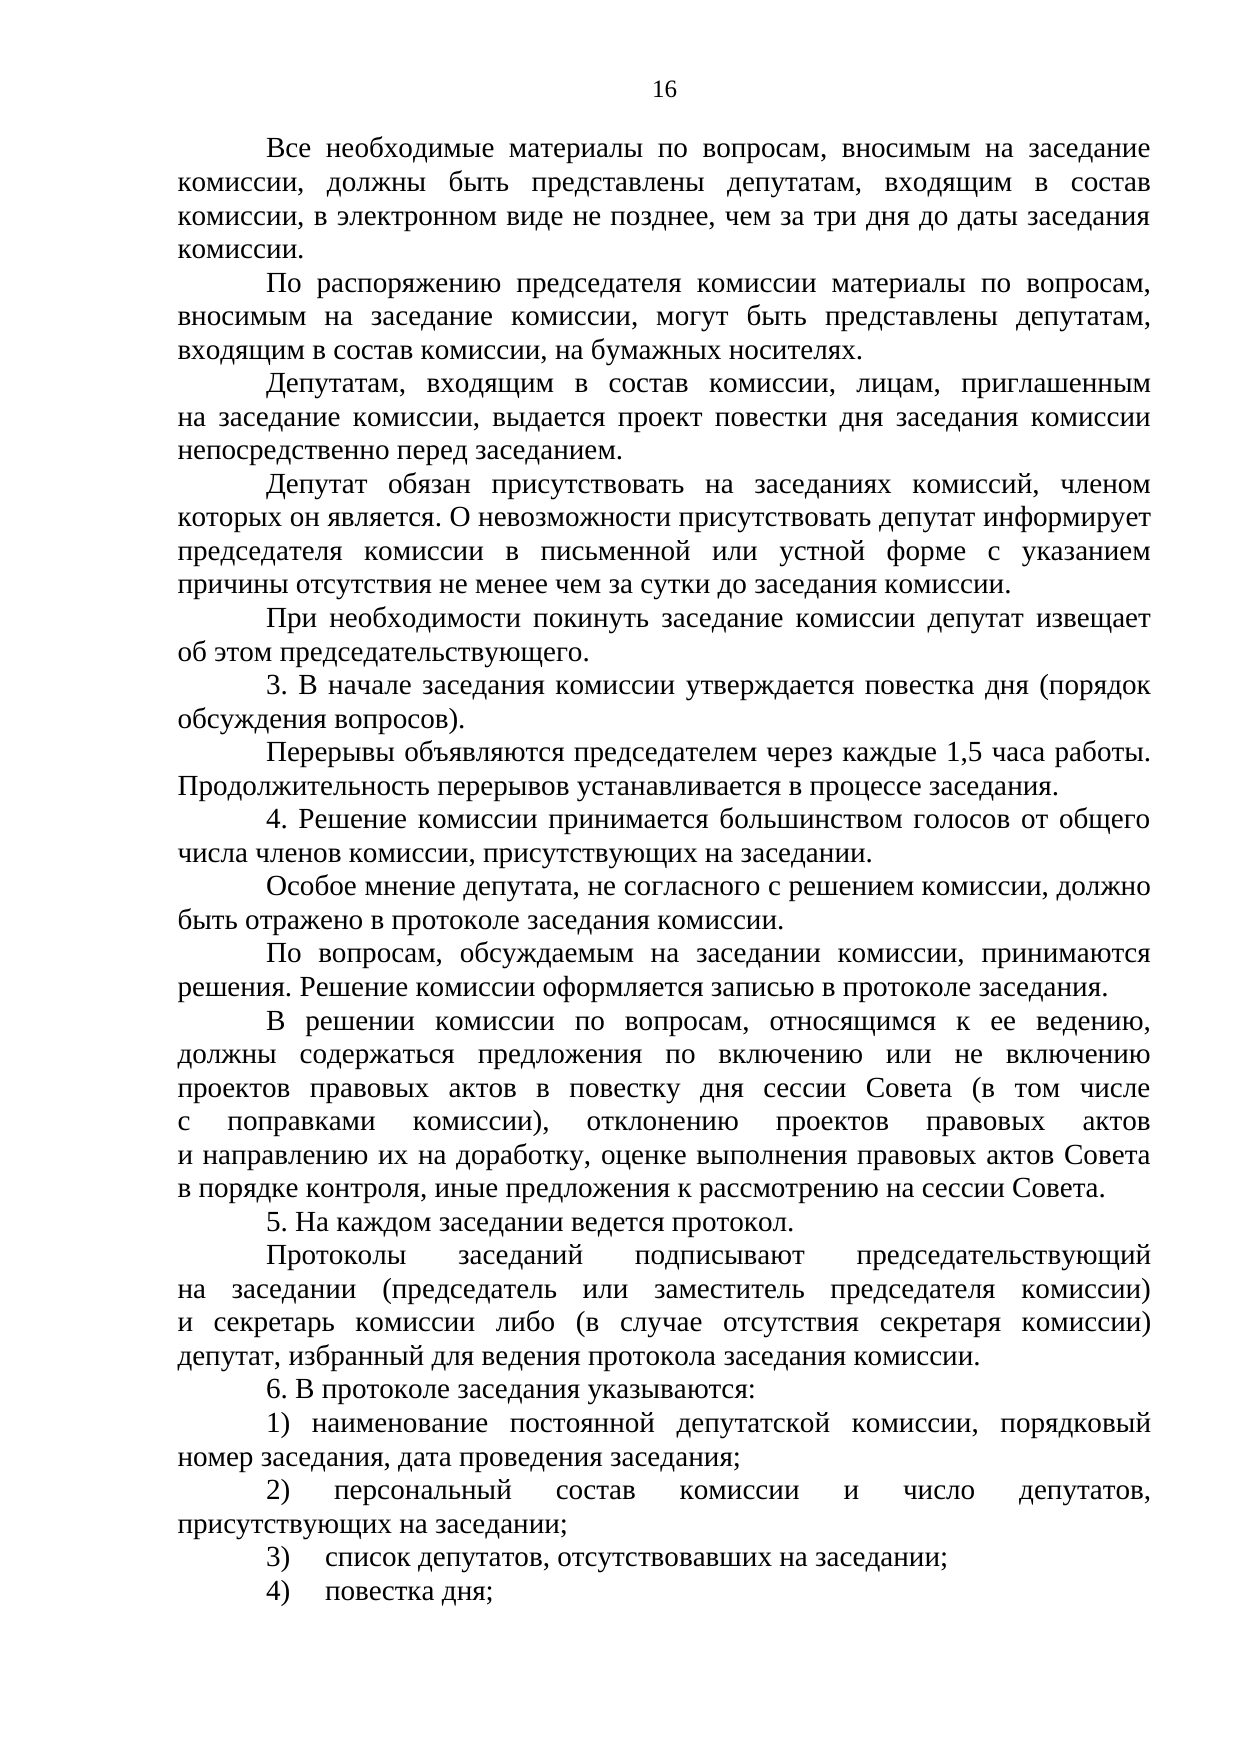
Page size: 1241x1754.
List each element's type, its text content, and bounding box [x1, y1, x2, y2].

text Перерывы объявляются председателем через каждые 1,5 часа работы. Продолжительность перерывов устанавливается в процессе заседания. [177, 734, 1152, 801]
text 1) наименование постоянной депутатской комиссии, порядковый номер заседания, дата проведения заседания; [177, 1405, 1152, 1472]
text В решении комиссии по вопросам, относящимся к ее ведению, должны содержаться предложения по включению или не включению проектов правовых актов в повестку дня сессии Совета (в том числе с поправками комиссии), отклонению проектов правовых актов и направлению их на доработку, оценке выполнения правовых актов Совета в порядке контроля, иные предложения к рассмотрению на сессии Совета. [177, 1003, 1152, 1204]
text 2) персональный состав комиссии и число депутатов, присутствующих на заседании; [177, 1472, 1152, 1539]
text По распоряжению председателя комиссии материалы по вопросам, вносимым на заседание комиссии, могут быть представлены депутатам, входящим в состав комиссии, на бумажных носителях. [177, 265, 1152, 365]
text Протоколы заседаний подписывают председательствующий на заседании (председатель или заместитель председателя комиссии) и секретарь комиссии либо (в случае отсутствия секретаря комиссии) депутат, избранный для ведения протокола заседания комиссии. [177, 1237, 1152, 1372]
text 3) список депутатов, отсутствовавших на заседании; [177, 1539, 1152, 1573]
text Депутатам, входящим в состав комиссии, лицам, приглашенным на заседание комиссии, выдается проект повестки дня заседания комиссии непосредственно перед заседанием. [177, 365, 1152, 466]
text Все необходимые материалы по вопросам, вносимым на заседание комиссии, должны быть представлены депутатам, входящим в состав комиссии, в электронном виде не позднее, чем за три дня до даты заседания комиссии. [177, 131, 1152, 265]
text 4) повестка дня; [177, 1573, 1152, 1606]
text Особое мнение депутата, не согласного с решением комиссии, должно быть отражено в протоколе заседания комиссии. [177, 868, 1152, 936]
text 6. В протоколе заседания указываются: [177, 1372, 1152, 1405]
text Депутат обязан присутствовать на заседаниях комиссий, членом которых он является. О невозможности присутствовать депутат информирует председателя комиссии в письменной или устной форме с указанием причины отсутствия не менее чем за сутки до заседания комиссии. [177, 466, 1152, 600]
text 3. В начале заседания комиссии утверждается повестка дня (порядок обсуждения вопросов). [177, 667, 1152, 734]
text 5. На каждом заседании ведется протокол. [177, 1204, 1152, 1237]
text По вопросам, обсуждаемым на заседании комиссии, принимаются решения. Решение комиссии оформляется записью в протоколе заседания. [177, 936, 1152, 1003]
text При необходимости покинуть заседание комиссии депутат извещает об этом председательствующего. [177, 600, 1152, 667]
text 4. Решение комиссии принимается большинством голосов от общего числа членов комиссии, присутствующих на заседании. [177, 801, 1152, 868]
